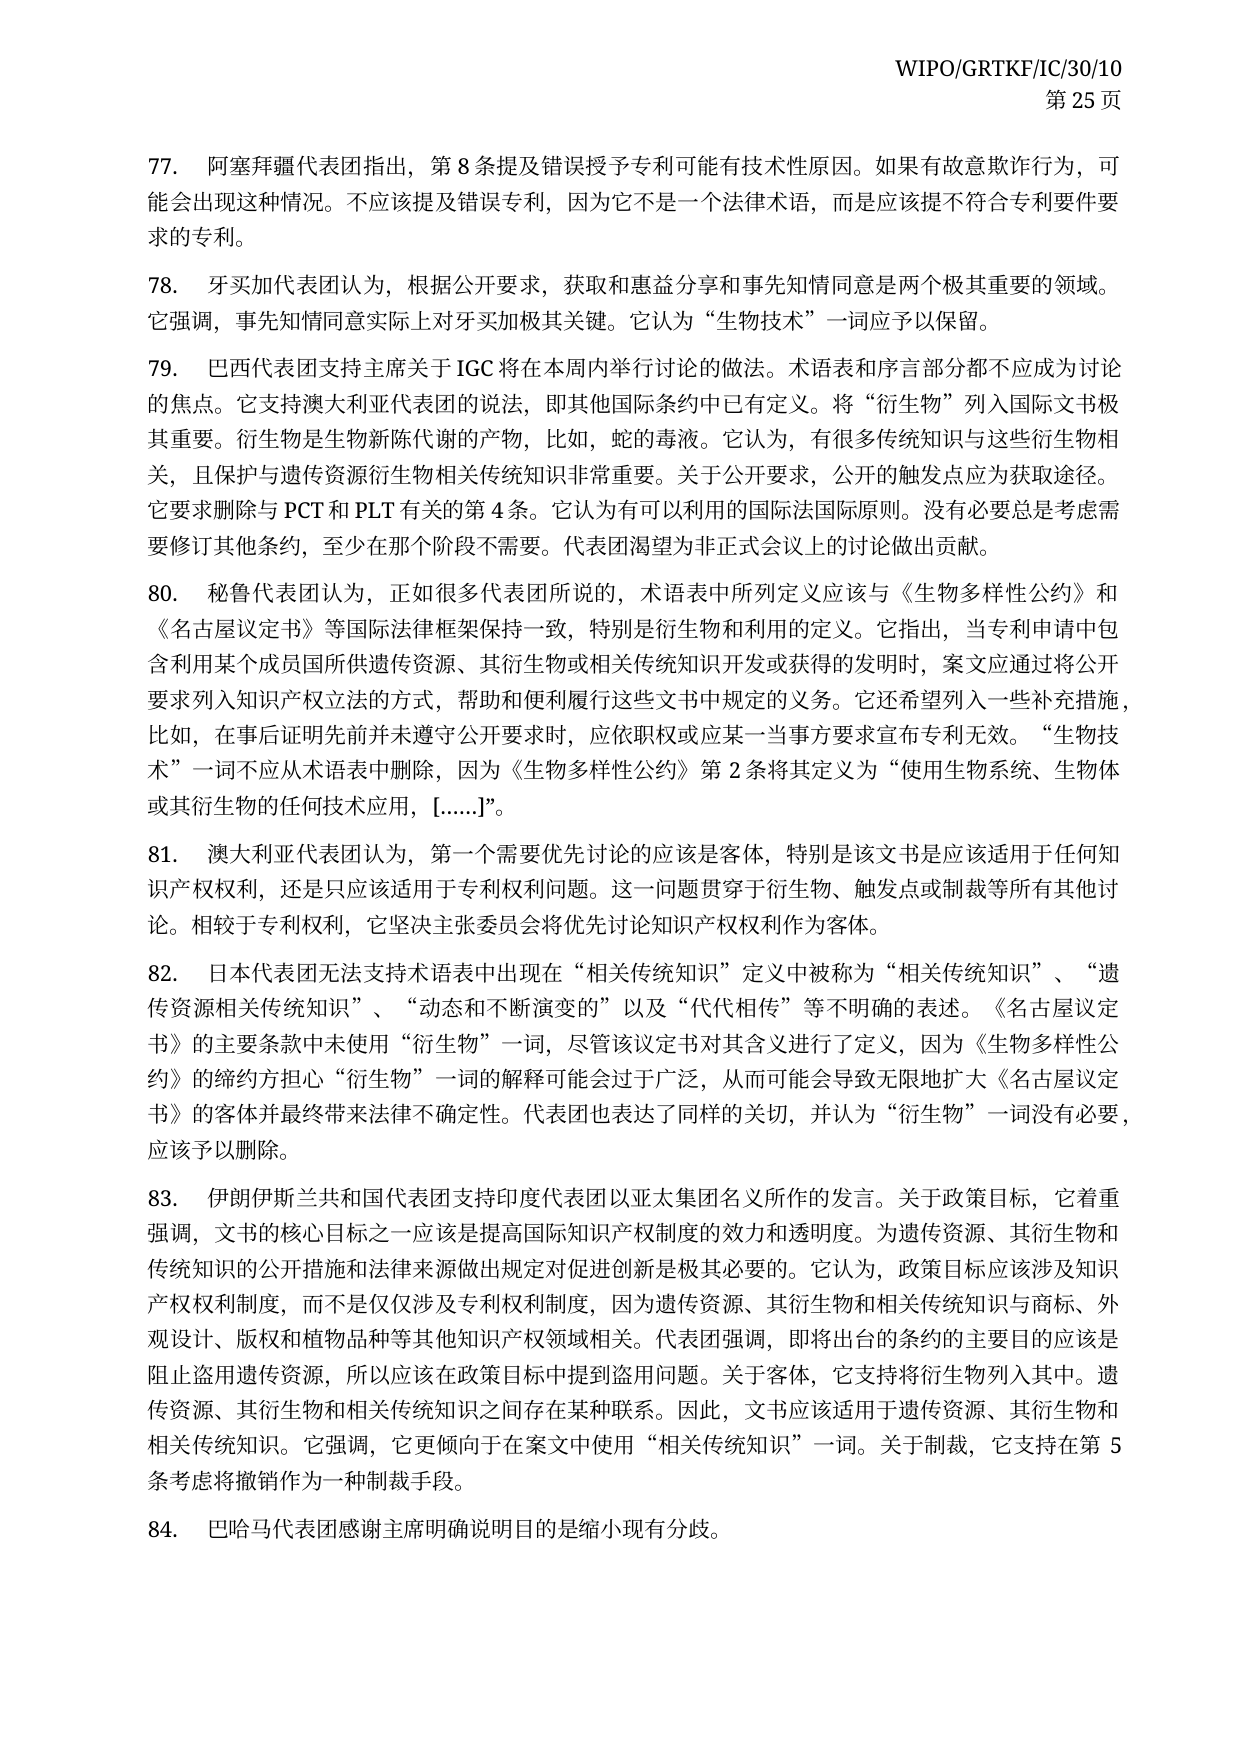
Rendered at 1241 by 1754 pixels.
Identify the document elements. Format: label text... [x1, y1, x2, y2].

list 日本代表团无法支持术语表中出现在“相关传统知识”定义中被称为“相关传统知识”、“遗传资源相关传统知识”、“动态和不断演变的”以及“代代相传”等不明确的表述。《名古屋议定书》的主要条款中未使用“衍生物”一词，尽管该议定书对其含义进行了定义，因为《生物多样性公约》的缔约方担心“衍生物”一词的解释可能会过于广泛，从而可能会导致无限地扩大《名古屋议定书》的客体并最终带来法律不确定性。代表团也表达了同样的关切，并认为“衍生物”一词没有必要，应该予以删除。 [148, 952, 1122, 1164]
list 牙买加代表团认为，根据公开要求，获取和惠益分享和事先知情同意是两个极其重要的领域。它强调，事先知情同意实际上对牙买加极其关键。它认为“生物技术”一词应予以保留。 [148, 264, 1122, 335]
list 巴哈马代表团感谢主席明确说明目的是缩小现有分歧。 [148, 1508, 1122, 1544]
list 伊朗伊斯兰共和国代表团支持印度代表团以亚太集团名义所作的发言。关于政策目标，它着重强调，文书的核心目标之一应该是提高国际知识产权制度的效力和透明度。为遗传资源、其衍生物和传统知识的公开措施和法律来源做出规定对促进创新是极其必要的。它认为，政策目标应该涉及知识产权权利制度，而不是仅仅涉及专利权利制度，因为遗传资源、其衍生物和相关传统知识与商标、外观设计、版权和植物品种等其他知识产权领域相关。代表团强调，即将出台的条约的主要目的应该是阻止盗用遗传资源，所以应该在政策目标中提到盗用问题。关于客体，它支持将衍生物列入其中。遗传资源、其衍生物和相关传统知识之间存在某种联系。因此，文书应该适用于遗传资源、其衍生物和相关传统知识。它强调，它更倾向于在案文中使用“相关传统知识”一词。关于制裁，它支持在第5条考虑将撤销作为一种制裁手段。 [148, 1177, 1122, 1496]
list 秘鲁代表团认为，正如很多代表团所说的，术语表中所列定义应该与《生物多样性公约》和《名古屋议定书》等国际法律框架保持一致，特别是衍生物和利用的定义。它指出，当专利申请中包含利用某个成员国所供遗传资源、其衍生物或相关传统知识开发或获得的发明时，案文应通过将公开要求列入知识产权立法的方式，帮助和便利履行这些文书中规定的义务。它还希望列入一些补充措施，比如，在事后证明先前并未遵守公开要求时，应依职权或应某一当事方要求宣布专利无效。“生物技术”一词不应从术语表中删除，因为《生物多样性公约》第2条将其定义为“使用生物系统、生物体或其衍生物的任何技术应用，[……]”。 [148, 573, 1122, 821]
list 澳大利亚代表团认为，第一个需要优先讨论的应该是客体，特别是该文书是应该适用于任何知识产权权利，还是只应该适用于专利权利问题。这一问题贯穿于衍生物、触发点或制裁等所有其他讨论。相较于专利权利，它坚决主张委员会将优先讨论知识产权权利作为客体。 [148, 833, 1122, 939]
list 巴西代表团支持主席关于IGC将在本周内举行讨论的做法。术语表和序言部分都不应成为讨论的焦点。它支持澳大利亚代表团的说法，即其他国际条约中已有定义。将“衍生物”列入国际文书极其重要。衍生物是生物新陈代谢的产物，比如，蛇的毒液。它认为，有很多传统知识与这些衍生物相关，且保护与遗传资源衍生物相关传统知识非常重要。关于公开要求，公开的触发点应为获取途径。它要求删除与PCT和PLT有关的第4条。它认为有可以利用的国际法国际原则。没有必要总是考虑需要修订其他条约，至少在那个阶段不需要。代表团渴望为非正式会议上的讨论做出贡献。 [148, 348, 1122, 560]
list 阿塞拜疆代表团指出，第8条提及错误授予专利可能有技术性原因。如果有故意欺诈行为，可能会出现这种情况。不应该提及错误专利，因为它不是一个法律术语，而是应该提不符合专利要件要求的专利。 [148, 146, 1122, 252]
